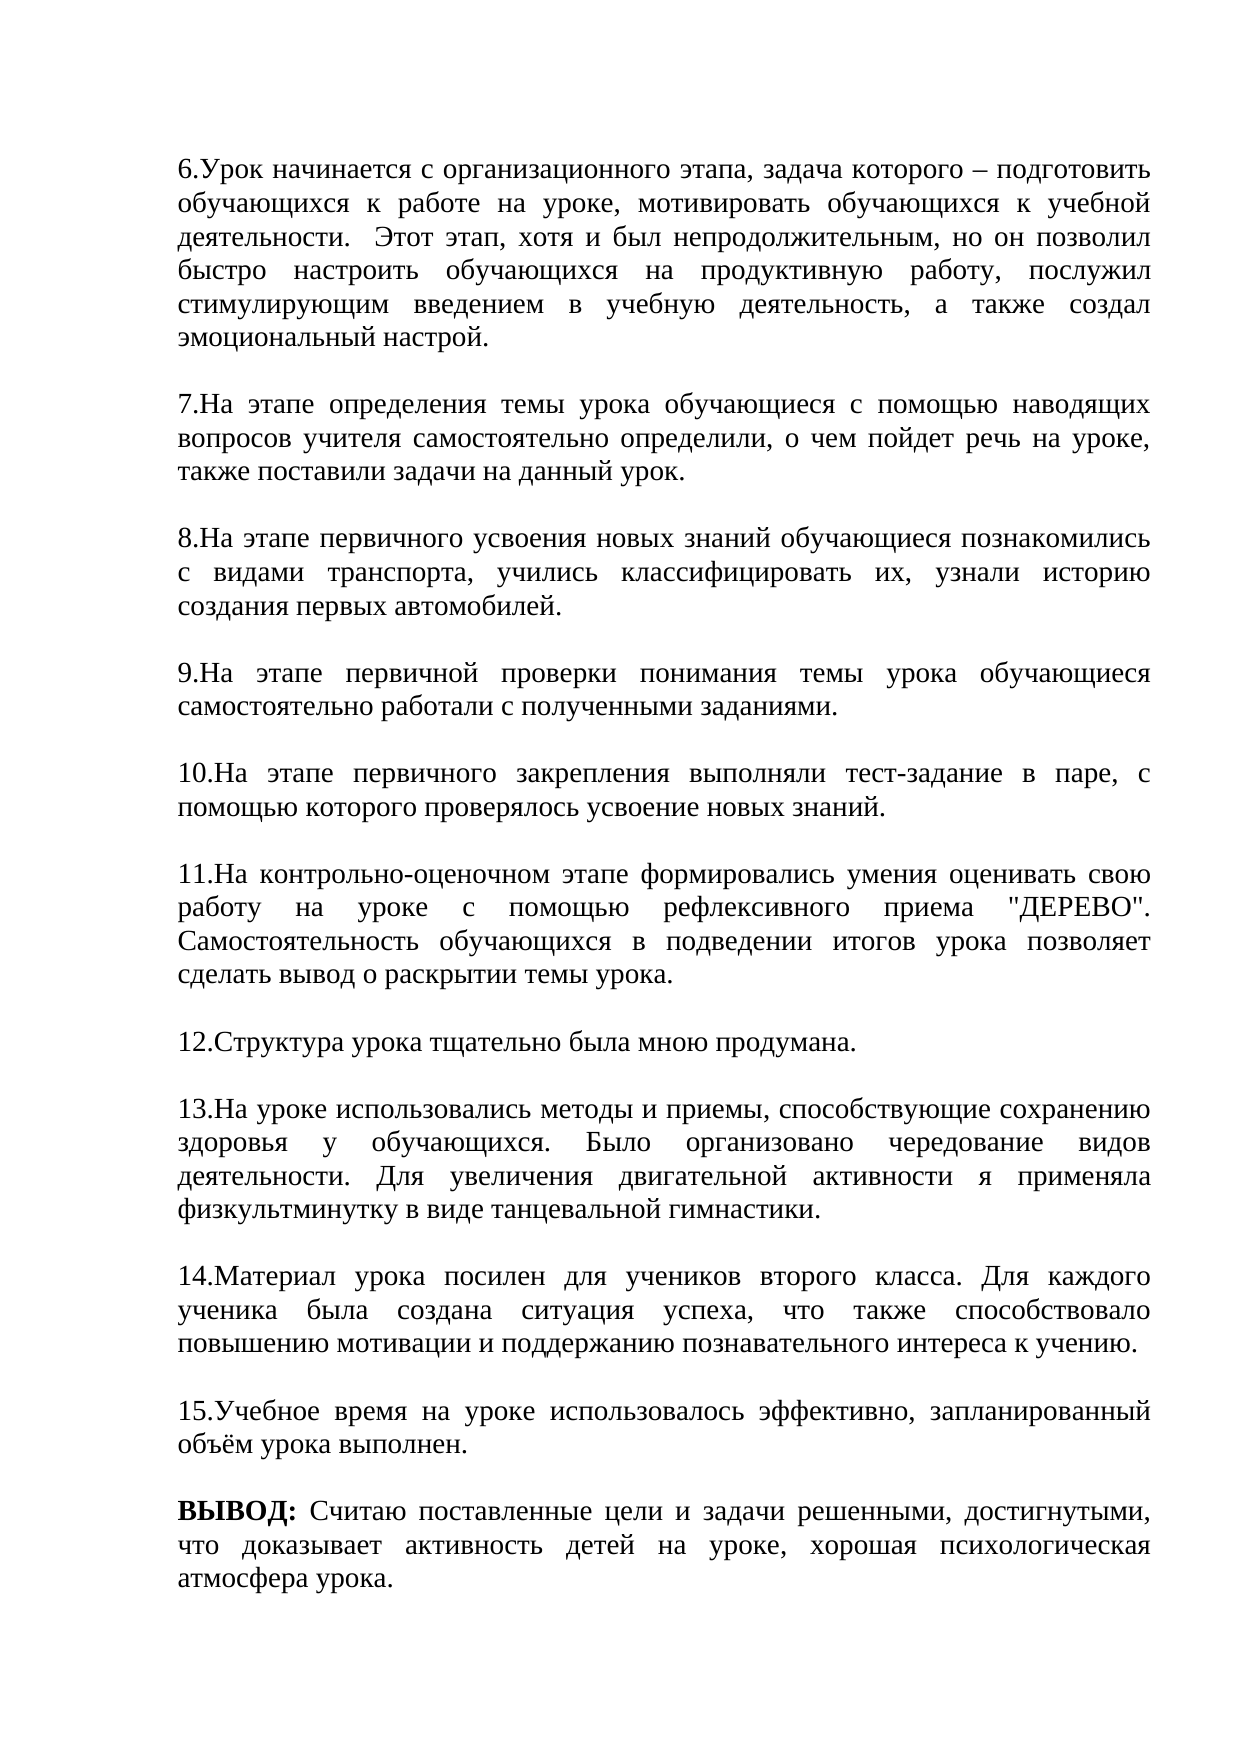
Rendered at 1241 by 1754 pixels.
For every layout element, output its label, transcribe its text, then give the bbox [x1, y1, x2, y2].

text 6.Урок начинается с организационного этапа, задача которого – подготовить обучающихся к работе на уроке, мотивировать обучающихся к учебной деятельности. Этот этап, хотя и был непродолжительным, но он позволил быстро настроить обучающихся на продуктивную работу, послужил стимулирующим введением в учебную деятельность, а также создал эмоциональный настрой. [177, 152, 1152, 353]
text 13.На уроке использовались методы и приемы, способствующие сохранению здоровья у обучающихся. Было организовано чередование видов деятельности. Для увеличения двигательной активности я применяла физкультминутку в виде танцевальной гимнастики. [177, 1091, 1152, 1225]
text 8.На этапе первичного усвоения новых знаний обучающиеся познакомились с видами транспорта, учились классифицировать их, узнали историю создания первых автомобилей. [177, 521, 1152, 621]
text 9.На этапе первичной проверки понимания темы урока обучающиеся самостоятельно работали с полученными заданиями. [177, 655, 1152, 722]
text 12.Структура урока тщательно была мною продумана. [177, 1024, 1152, 1057]
text 14.Материал урока посилен для учеников второго класса. Для каждого ученика была создана ситуация успеха, что также способствовало повышению мотивации и поддержанию познавательного интереса к учению. [177, 1258, 1152, 1359]
text 10.На этапе первичного закрепления выполняли тест-задание в паре, с помощью которого проверялось усвоение новых знаний. [177, 755, 1152, 822]
text 11.На контрольно-оценочном этапе формировались умения оценивать свою работу на уроке с помощью рефлексивного приема "ДЕРЕВО". Самостоятельность обучающихся в подведении итогов урока позволяет сделать вывод о раскрытии темы урока. [177, 856, 1152, 990]
text 15.Учебное время на уроке использовалось эффективно, запланированный объём урока выполнен. [177, 1393, 1152, 1460]
text ВЫВОД: Считаю поставленные цели и задачи решенными, достигнутыми, что доказывает активность детей на уроке, хорошая психологическая атмосфера урока. [177, 1493, 1152, 1594]
text 7.На этапе определения темы урока обучающиеся с помощью наводящих вопросов учителя самостоятельно определили, о чем пойдет речь на уроке, также поставили задачи на данный урок. [177, 386, 1152, 487]
